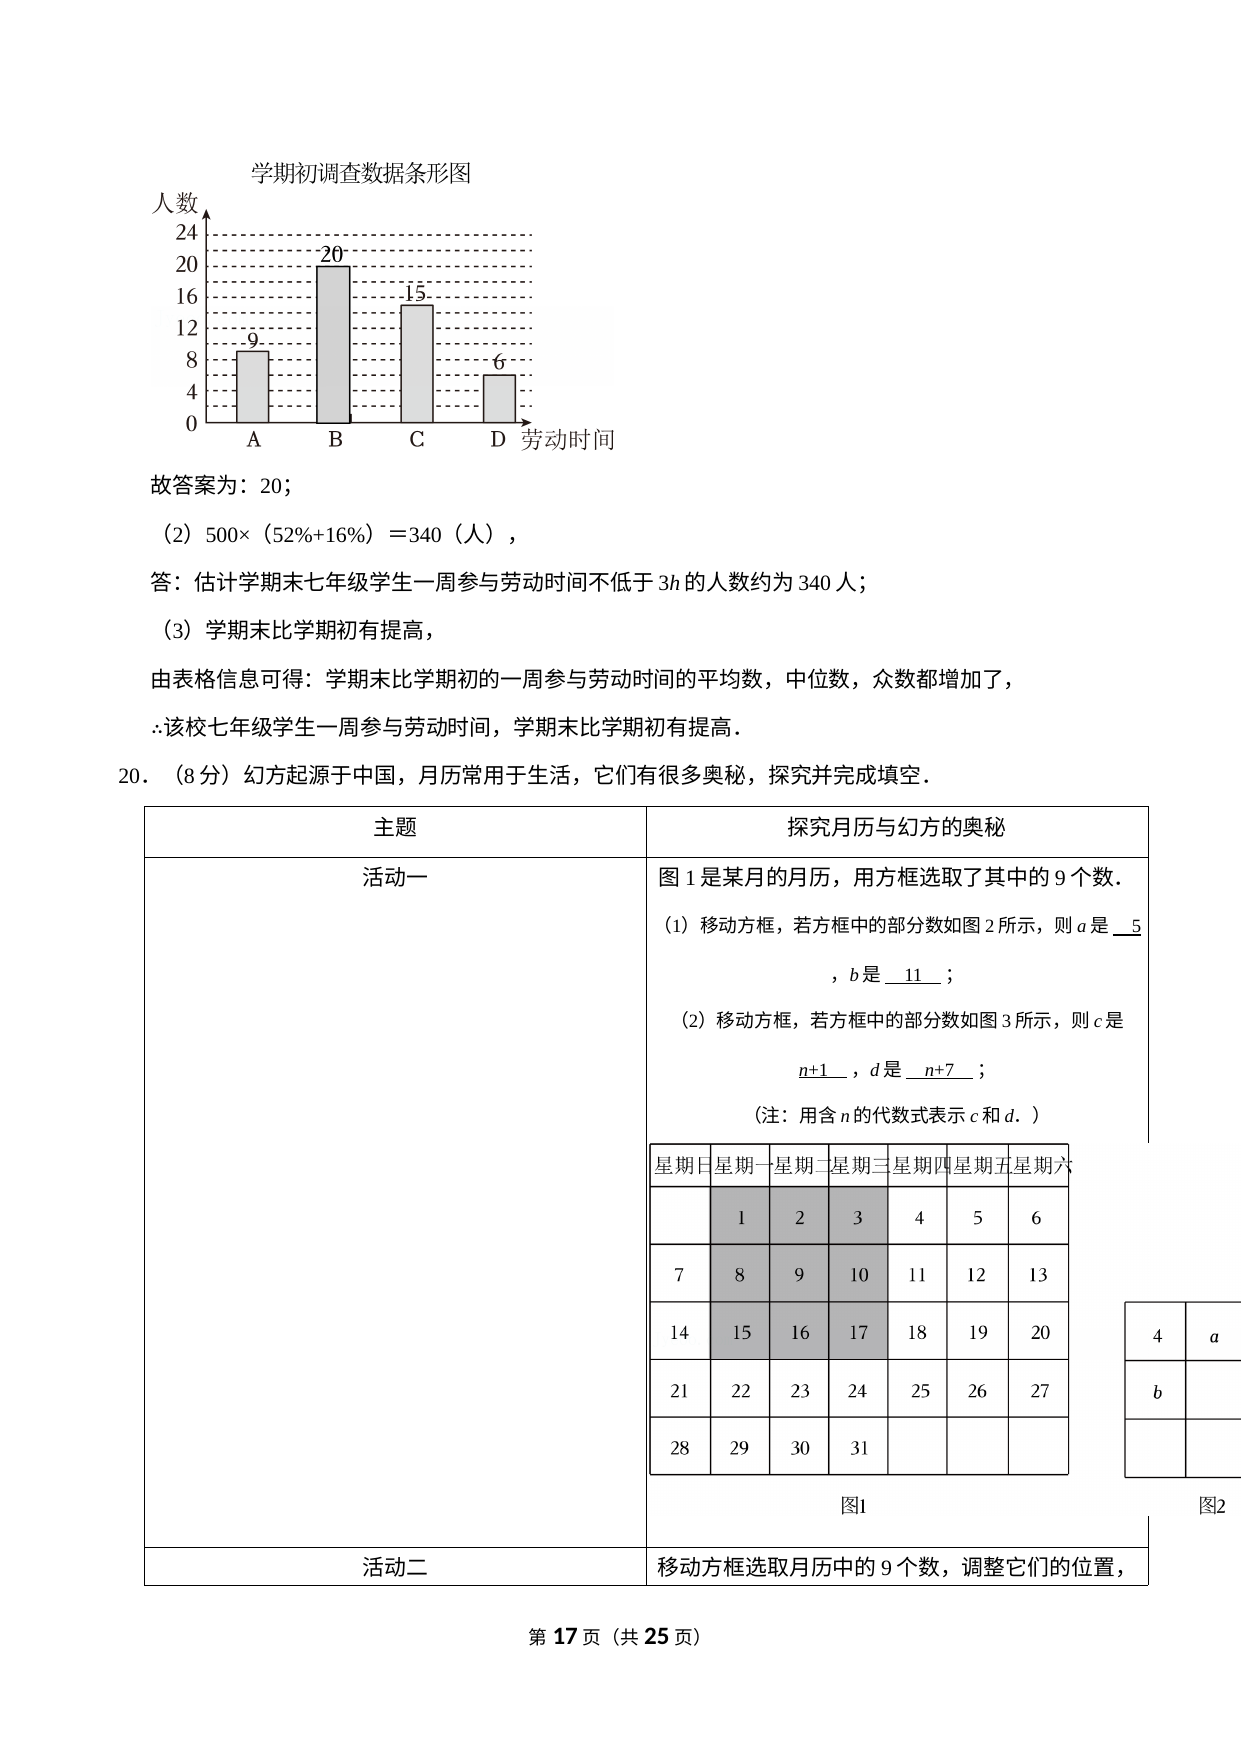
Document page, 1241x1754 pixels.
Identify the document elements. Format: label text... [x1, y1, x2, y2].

table_cell 图1是某月的月历，用方框选取了其中的9个数． （1）移动方框，若方框中的部分数如图2所示，则a是 5 ，b是 11 ； （2）移动方框，若方框中的部分数如图3所示，则c是 n+1 ，d是 n+7 ； （注：用含n的代数式表示c和d．） [647, 858, 1148, 1547]
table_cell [647, 1548, 1148, 1584]
table_header 探究月历与幻方的奥秘 [647, 807, 1148, 857]
table_cell 活动二 [145, 1548, 646, 1584]
text 答：估计学期末七年级学生一周参与劳动时间不低于3h的人数约为340人； [151, 564, 1122, 597]
text 由表格信息可得：学期末比学期初的一周参与劳动时间的平均数，中位数，众数都增加了， [151, 661, 1122, 694]
table_cell 活动一 [145, 858, 646, 1547]
text （3）学期末比学期初有提高， [151, 613, 1122, 645]
text （2）500×（52%+16%）＝340（人）， [151, 516, 1122, 549]
text ∴该校七年级学生一周参与劳动时间，学期末比学期初有提高． [151, 709, 1122, 742]
text 20．（8分）幻方起源于中国，月历常用于生活，它们有很多奥秘，探究并完成填空． [118, 758, 1122, 790]
table_header 主题 [145, 807, 646, 857]
text 故答案为：20； [151, 468, 1122, 500]
